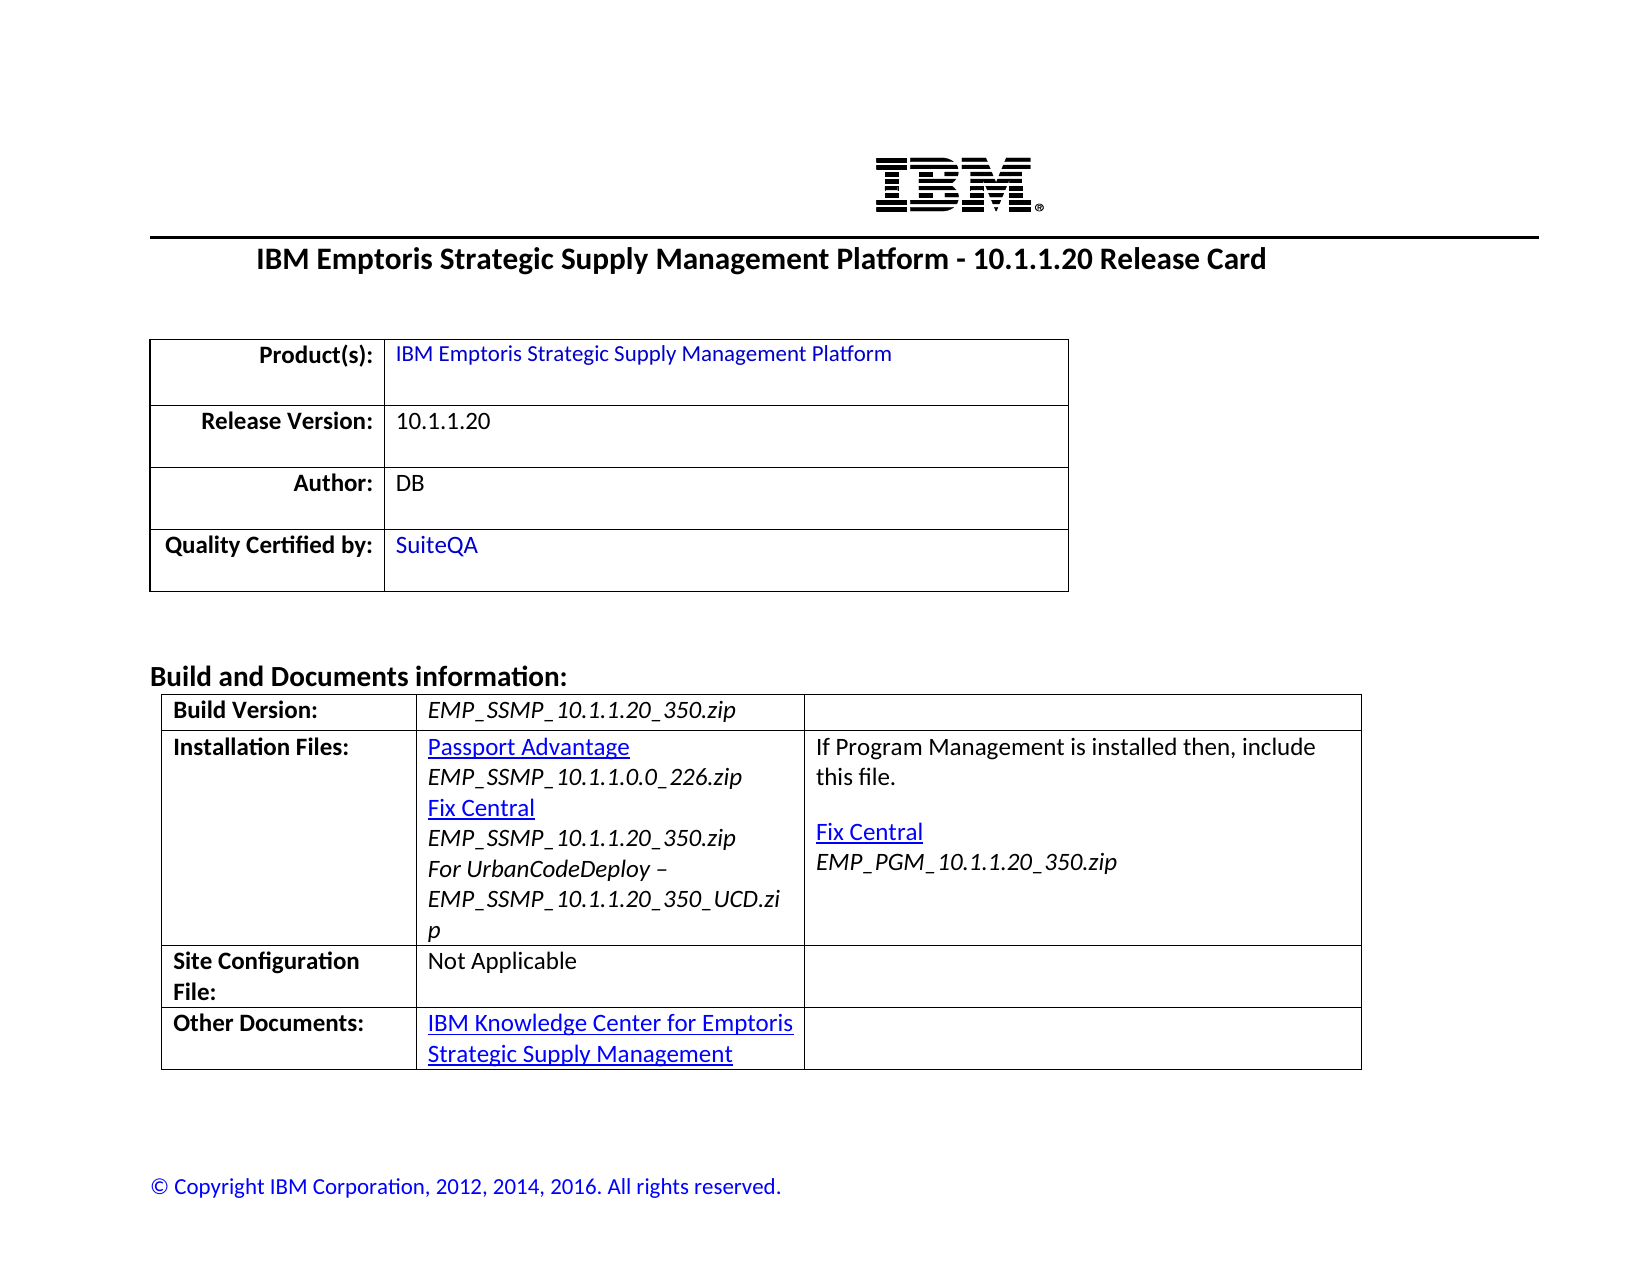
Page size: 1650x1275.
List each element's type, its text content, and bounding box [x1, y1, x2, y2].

table_cell Quality Certified by: [151, 530, 384, 591]
table_header EMP_SSMP_10.1.1.20_350.zip [417, 695, 804, 730]
table_cell 10.1.1.20 [385, 406, 1068, 467]
table_cell Installation Files: [162, 731, 416, 944]
table_cell [805, 1008, 1361, 1069]
table_cell Not Applicable [417, 946, 804, 1007]
table_header Build Version: [162, 695, 416, 730]
table_cell DB [385, 468, 1068, 529]
table_header [805, 695, 1361, 730]
table_cell Author: [151, 468, 384, 529]
table_cell SuiteQA [385, 530, 1068, 591]
table_cell Site Configuration File: [162, 946, 416, 1007]
table_cell Product(s): [151, 340, 384, 404]
table_cell [805, 946, 1361, 1007]
text Build and Documents information: [150, 658, 1335, 693]
table_header IBM Emptoris Strategic Supply Management Platform - 10.1.1.20 Release Card [150, 239, 1539, 338]
table_cell IBM Emptoris Strategic Supply Management Platform [385, 340, 1068, 404]
table_cell Passport Advantage EMP_SSMP_10.1.1.0.0_226.zip Fix Central EMP_SSMP_10.1.1.20_350.zip For UrbanCodeDeploy – EMP_SSMP_10.1.1.20_350_UCD.zip [417, 731, 804, 944]
table_cell IBM Knowledge Center for Emptoris Strategic Supply Management [417, 1008, 804, 1069]
table_cell Other Documents: [162, 1008, 416, 1069]
table_cell Release Version: [151, 406, 384, 467]
table_cell If Program Management is installed then, include this file. Fix Central EMP_PGM_10.1.1.20_350.zip [805, 731, 1361, 944]
